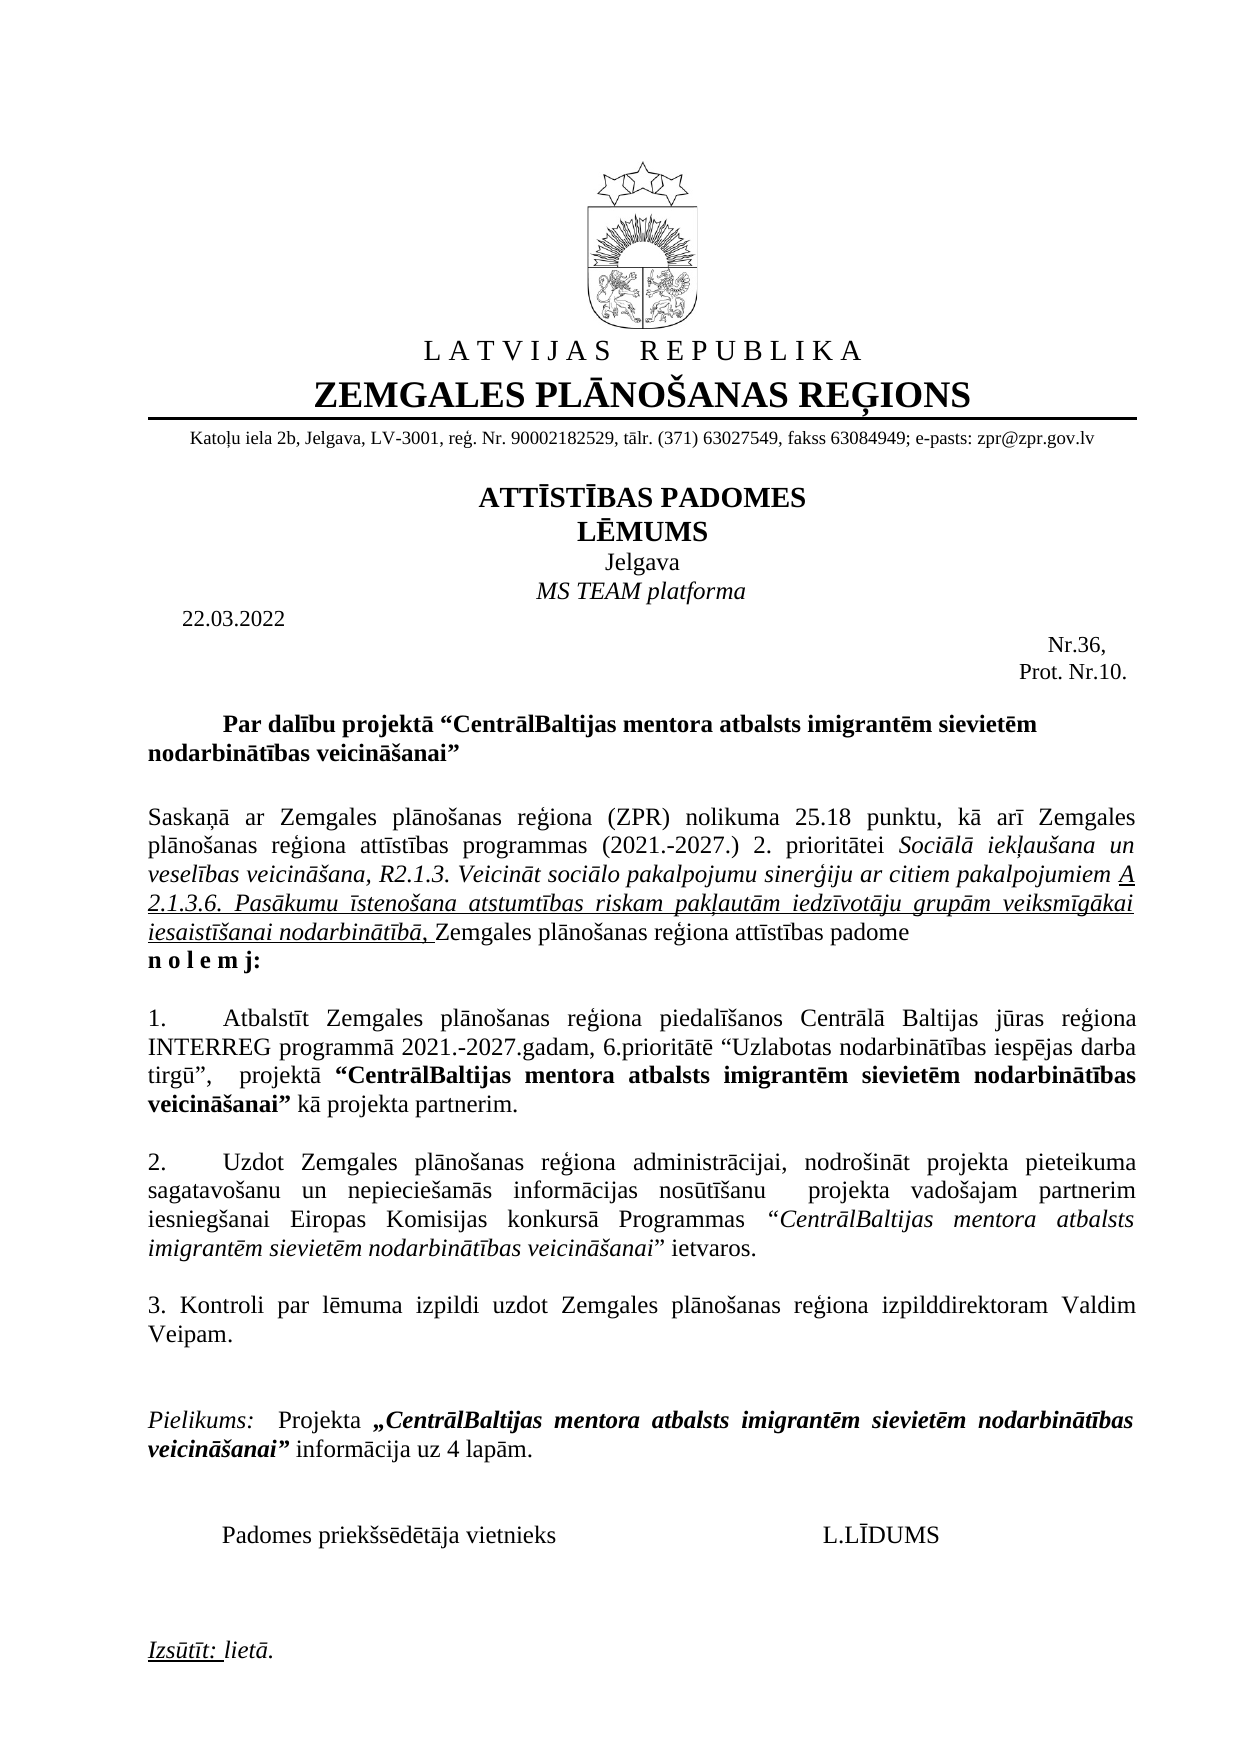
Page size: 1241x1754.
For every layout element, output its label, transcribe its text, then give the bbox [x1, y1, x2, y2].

text LĒMUMS [148, 514, 1137, 547]
subtitle MS TEAM platforma [148, 576, 1137, 605]
text 2. Uzdot Zemgales plānošanas reģiona administrācijai, nodrošināt projekta pieteikuma sagatavošanu un nepieciešamās informācijas nosūtīšanu projekta vadošajam partnerim iesniegšanai Eiropas Komisijas konkursā Programmas “CentrālBaltijas mentora atbalsts imigrantēm sievietēm nodarbinātības veicināšanai” ietvaros. [148, 1147, 1137, 1262]
text 22.03.2022 [148, 605, 1137, 631]
text L A T V I J A S R E P U B L I K A [148, 333, 1137, 367]
text ATTĪSTĪBAS PADOMES [148, 480, 1137, 514]
text n o l e m j: [148, 945, 1137, 974]
text Saskaņā ar Zemgales plānošanas reģiona (ZPR) nolikuma 25.18 punktu, kā arī Zemgales plānošanas reģiona attīstības programmas (2021.-2027.) 2. prioritātei Sociālā iekļaušana un veselības veicināšana, R2.1.3. Veicināt sociālo pakalpojumu sinerģiju ar citiem pakalpojumiem A 2.1.3.6. Pasākumu īstenošana atstumtības riskam pakļautām iedzīvotāju grupām veiksmīgākai iesaistīšanai nodarbinātībā, Zemgales plānošanas reģiona attīstības padome [148, 802, 1137, 945]
text ZEMGALES PLĀNOŠANAS REĢIONS [148, 372, 1137, 417]
text Jelgava [148, 547, 1137, 576]
text Padomes priekšsēdētāja vietnieks L.LĪDUMS [148, 1520, 1137, 1549]
text Prot. Nr.10. [1019, 658, 1137, 684]
text Katoļu iela 2b, Jelgava, LV-3001, reģ. Nr. 90002182529, tālr. (371) 63027549, fakss 63084949; e-pasts: zpr@zpr.gov.lv [148, 427, 1137, 448]
text 3. Kontroli par lēmuma izpildi uzdot Zemgales plānošanas reģiona izpilddirektoram Valdim Veipam. [148, 1290, 1137, 1348]
subtitle Par dalību projektā “CentrālBaltijas mentora atbalsts imigrantēm sievietēm nodarbinātības veicināšanai” [148, 709, 1137, 767]
text 1. Atbalstīt Zemgales plānošanas reģiona piedalīšanos Centrālā Baltijas jūras reģiona INTERREG programmā 2021.-2027.gadam, 6.prioritātē “Uzlabotas nodarbinātības iespējas darba tirgū”, projektā “CentrālBaltijas mentora atbalsts imigrantēm sievietēm nodarbinātības veicināšanai” kā projekta partnerim. [148, 1003, 1137, 1118]
picture [587, 161, 698, 329]
text Nr.36, [1019, 631, 1137, 658]
text Pielikums: Projekta „CentrālBaltijas mentora atbalsts imigrantēm sievietēm nodarbinātības veicināšanai” informācija uz 4 lapām. [148, 1405, 1137, 1463]
text Izsūtīt: lietā. [148, 1635, 1137, 1664]
